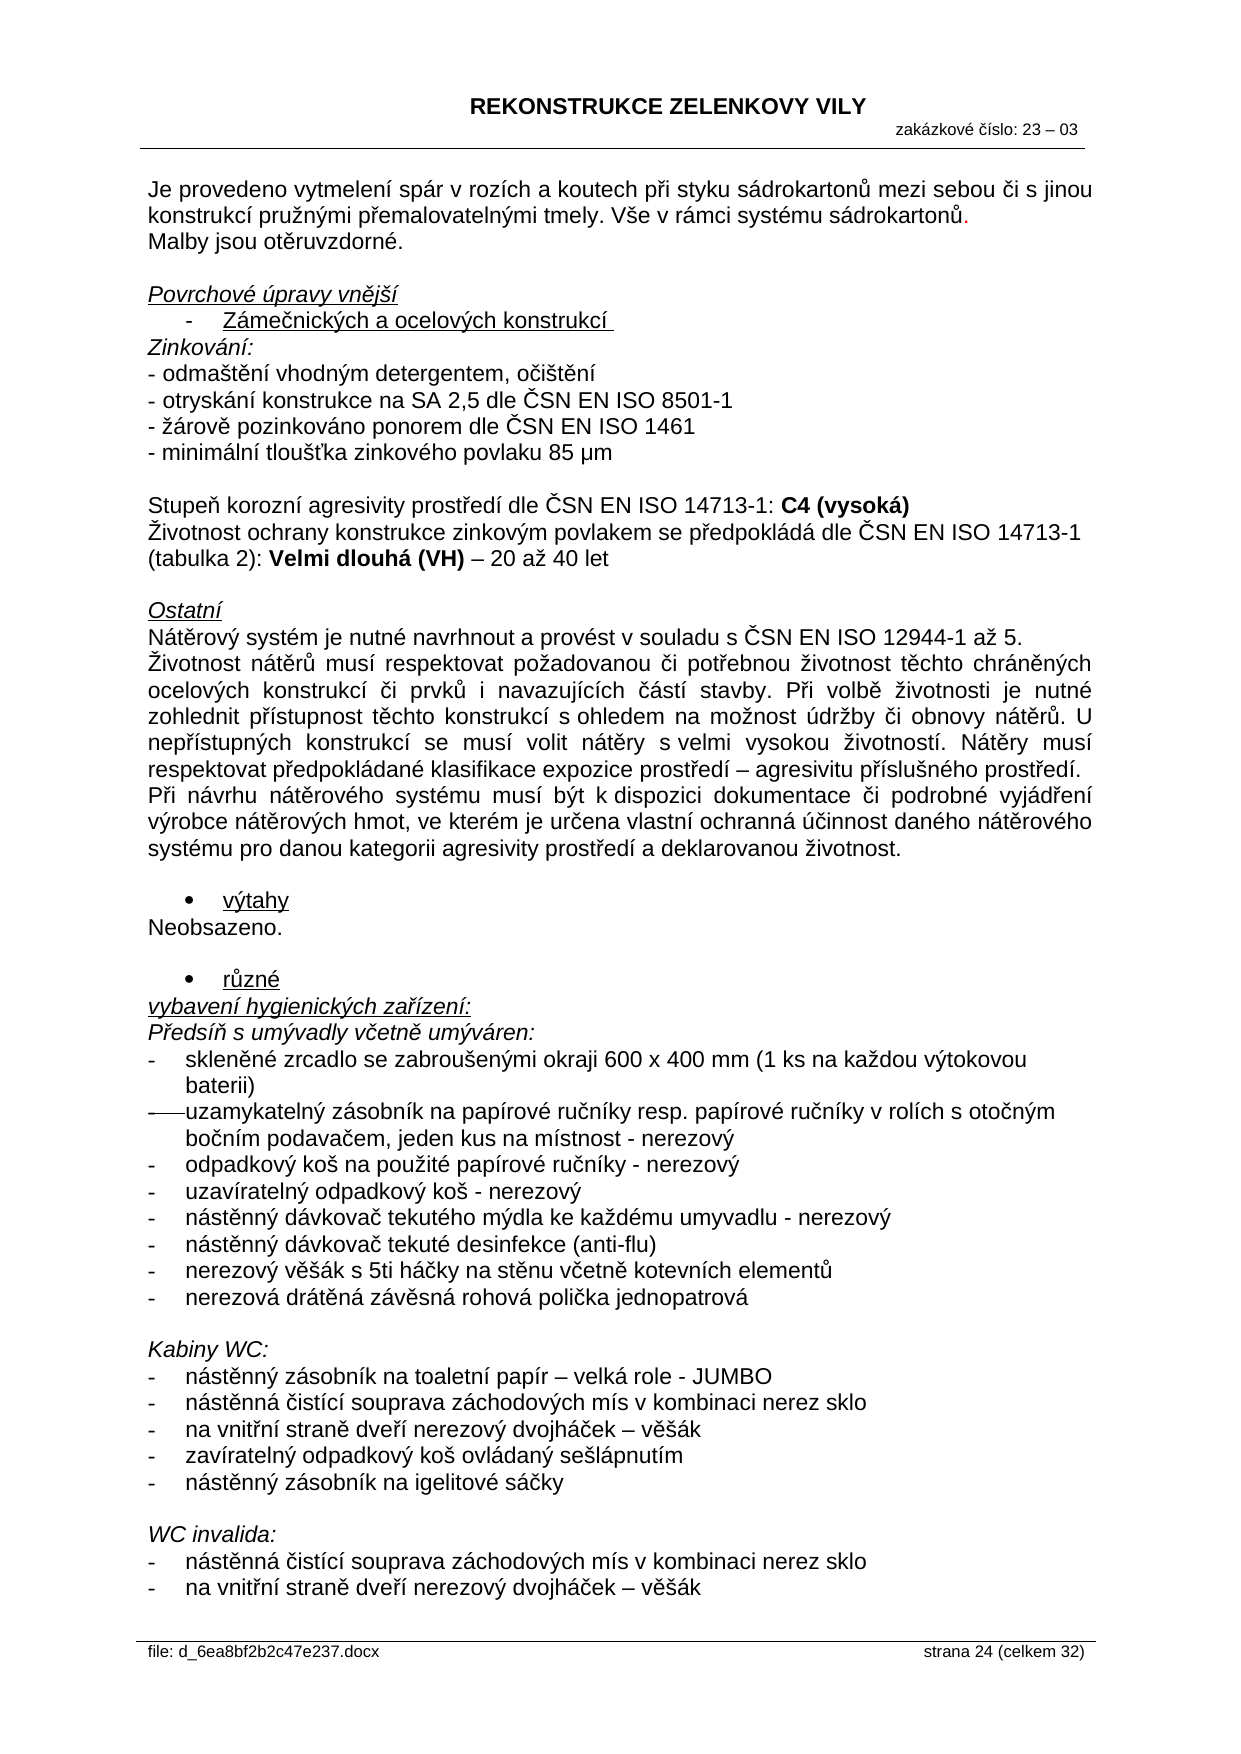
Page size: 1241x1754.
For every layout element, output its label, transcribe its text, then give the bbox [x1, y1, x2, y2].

text Je provedeno vytmelení spár v rozích a koutech při styku sádrokartonů mezi sebou či s jinou konstrukcí pružnými přemalovatelnými tmely. Vše v rámci systému sádrokartonů. [148, 176, 1092, 228]
list nástěnný zásobník na igelitové sáčky [148, 1468, 1092, 1495]
text Nátěrový systém je nutné navrhnout a provést v souladu s ČSN EN ISO 12944-1 až 5. [148, 624, 1092, 650]
list Zámečnických a ocelových konstrukcí [185, 307, 1092, 334]
list odmaštění vhodným detergentem, očištění [148, 360, 1092, 387]
list uzavíratelný odpadkový koš - nerezový [148, 1178, 1092, 1204]
text Ostatní [148, 597, 1092, 624]
text vybavení hygienických zařízení: [148, 993, 1092, 1019]
text Při návrhu nátěrového systému musí být k dispozici dokumentace či podrobné vyjádření výrobce nátěrových hmot, ve kterém je určena vlastní ochranná účinnost daného nátěrového systému pro danou kategorii agresivity prostředí a deklarovanou životnost. [148, 782, 1092, 861]
list na vnitřní straně dveří nerezový dvojháček – věšák [148, 1416, 1092, 1442]
list odpadkový koš na použité papírové ručníky - nerezový [148, 1151, 1092, 1178]
text Neobsazeno. [148, 914, 1092, 940]
list nástěnný dávkovač tekutého mýdla ke každému umyvadlu - nerezový [148, 1204, 1092, 1231]
text Malby jsou otěruvzdorné. [148, 228, 1092, 255]
list skleněné zrcadlo se zabroušenými okraji 600 x 400 mm (1 ks na každou výtokovou baterii) [148, 1046, 1092, 1098]
list nástěnný dávkovač tekuté desinfekce (anti-flu) [148, 1231, 1092, 1257]
text Kabiny WC: [148, 1336, 1092, 1363]
list zavíratelný odpadkový koš ovládaný sešlápnutím [148, 1442, 1092, 1468]
list nástěnná čistící souprava záchodových mís v kombinaci nerez sklo [148, 1389, 1092, 1416]
list uzamykatelný zásobník na papírové ručníky resp. papírové ručníky v rolích s otočným bočním podavačem, jeden kus na místnost - nerezový [148, 1098, 1092, 1151]
text Povrchové úpravy vnější [148, 281, 1092, 307]
text Stupeň korozní agresivity prostředí dle ČSN EN ISO 14713-1: C4 (vysoká) [148, 492, 1092, 518]
text - žárově pozinkováno ponorem dle ČSN EN ISO 1461 [148, 413, 1092, 439]
list nerezový věšák s 5ti háčky na stěnu včetně kotevních elementů [148, 1257, 1092, 1283]
list otryskání konstrukce na SA 2,5 dle ČSN EN ISO 8501-1 [148, 387, 1092, 413]
list nástěnný zásobník na toaletní papír – velká role - JUMBO [148, 1363, 1092, 1389]
text Životnost nátěrů musí respektovat požadovanou či potřebnou životnost těchto chráněných ocelových konstrukcí či prvků i navazujících částí stavby. Při volbě životnosti je nutné zohlednit přístupnost těchto konstrukcí s ohledem na možnost údržby či obnovy nátěrů. U nepřístupných konstrukcí se musí volit nátěry s velmi vysokou životností. Nátěry musí respektovat předpokládané klasifikace expozice prostředí – agresivitu příslušného prostředí. [148, 650, 1092, 782]
list na vnitřní straně dveří nerezový dvojháček – věšák [148, 1574, 1092, 1601]
list nástěnná čistící souprava záchodových mís v kombinaci nerez sklo [148, 1548, 1092, 1574]
text Zinkování: [148, 334, 1092, 360]
subtitle různé [185, 966, 1092, 993]
text - minimální tloušťka zinkového povlaku 85 μm [148, 439, 1092, 466]
text Životnost ochrany konstrukce zinkovým povlakem se předpokládá dle ČSN EN ISO 14713-1 (tabulka 2): Velmi dlouhá (VH) – 20 až 40 let [148, 518, 1092, 571]
list nerezová drátěná závěsná rohová polička jednopatrová [148, 1283, 1092, 1310]
text WC invalida: [148, 1521, 1092, 1548]
text Předsíň s umývadly včetně umýváren: [148, 1019, 1092, 1046]
subtitle výtahy [185, 887, 1092, 914]
